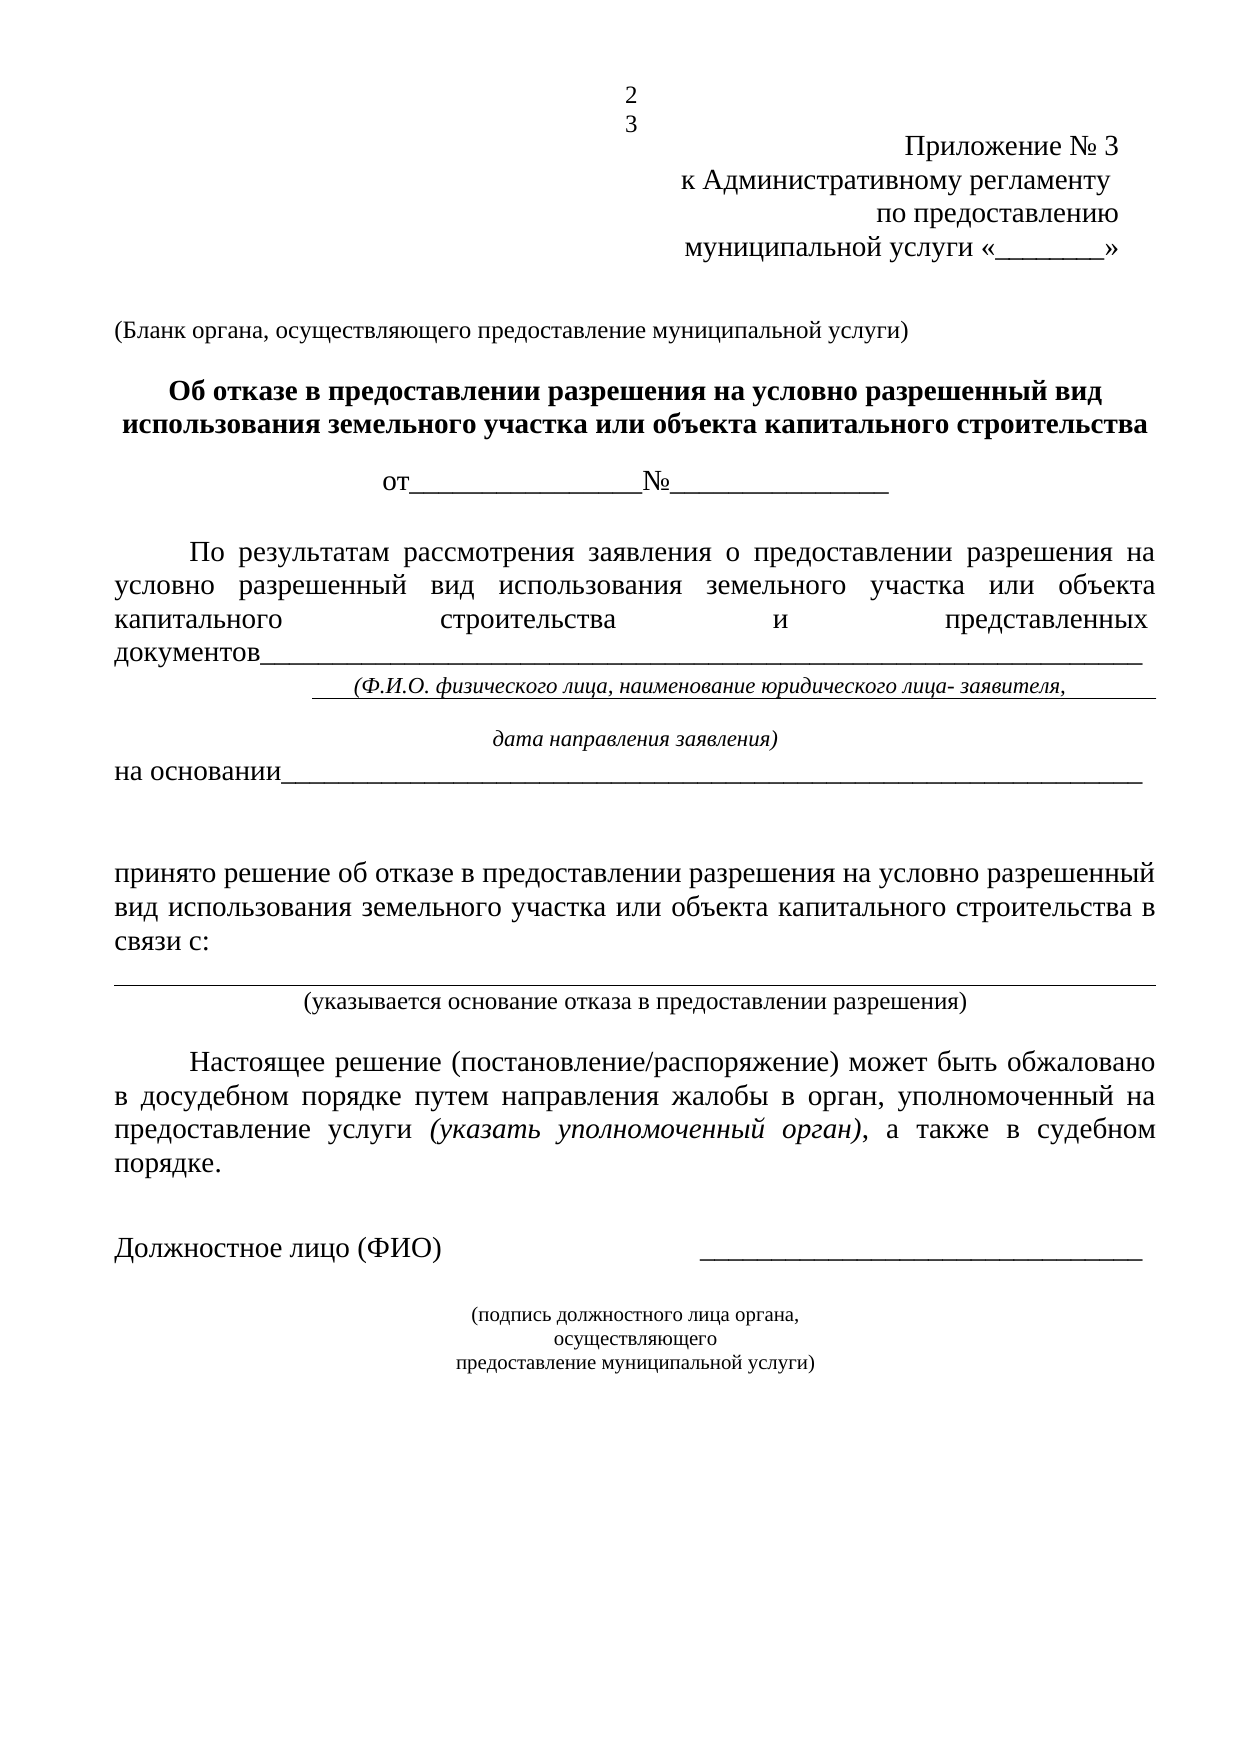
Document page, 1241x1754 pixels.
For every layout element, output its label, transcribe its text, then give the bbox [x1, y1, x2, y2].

text к Административному регламенту [681, 162, 1156, 196]
text Об отказе в предоставлении разрешения на условно разрешенный вид использования земельного участка или объекта капитального строительства [114, 373, 1156, 440]
text Настоящее решение (постановление/распоряжение) может быть обжаловано в досудебном порядке путем направления жалобы в орган, уполномоченный на предоставление услуги (указать уполномоченный орган), а также в судебном порядке. [114, 1044, 1156, 1178]
text принято решение об отказе в предоставлении разрешения на условно разрешенный вид использования земельного участка или объекта капитального строительства в связи с: [114, 856, 1156, 956]
text Приложение № 3 [114, 128, 1119, 162]
text Должностное лицо (ФИО) [114, 1231, 1156, 1264]
text (подпись должностного лица органа, осуществляющего предоставление муниципальной услуги) [114, 1302, 1156, 1374]
text (указывается основание отказа в предоставлении разрешения) [114, 986, 1156, 1015]
text документов [114, 634, 1156, 668]
text По результатам рассмотрения заявления о предоставлении разрешения на условно разрешенный вид использования земельного участка или объекта капитального строительства и представленных [114, 534, 1156, 634]
text от № [114, 463, 1156, 496]
text на основании [114, 753, 1156, 787]
text дата направления заявления) [114, 725, 1156, 751]
text (Бланк органа, осуществляющего предоставление муниципальной услуги) [114, 315, 1156, 343]
text (Ф.И.О. физического лица, наименование юридического лица- заявителя, [312, 672, 1156, 698]
text по предоставлению муниципальной услуги « » [677, 196, 1119, 263]
